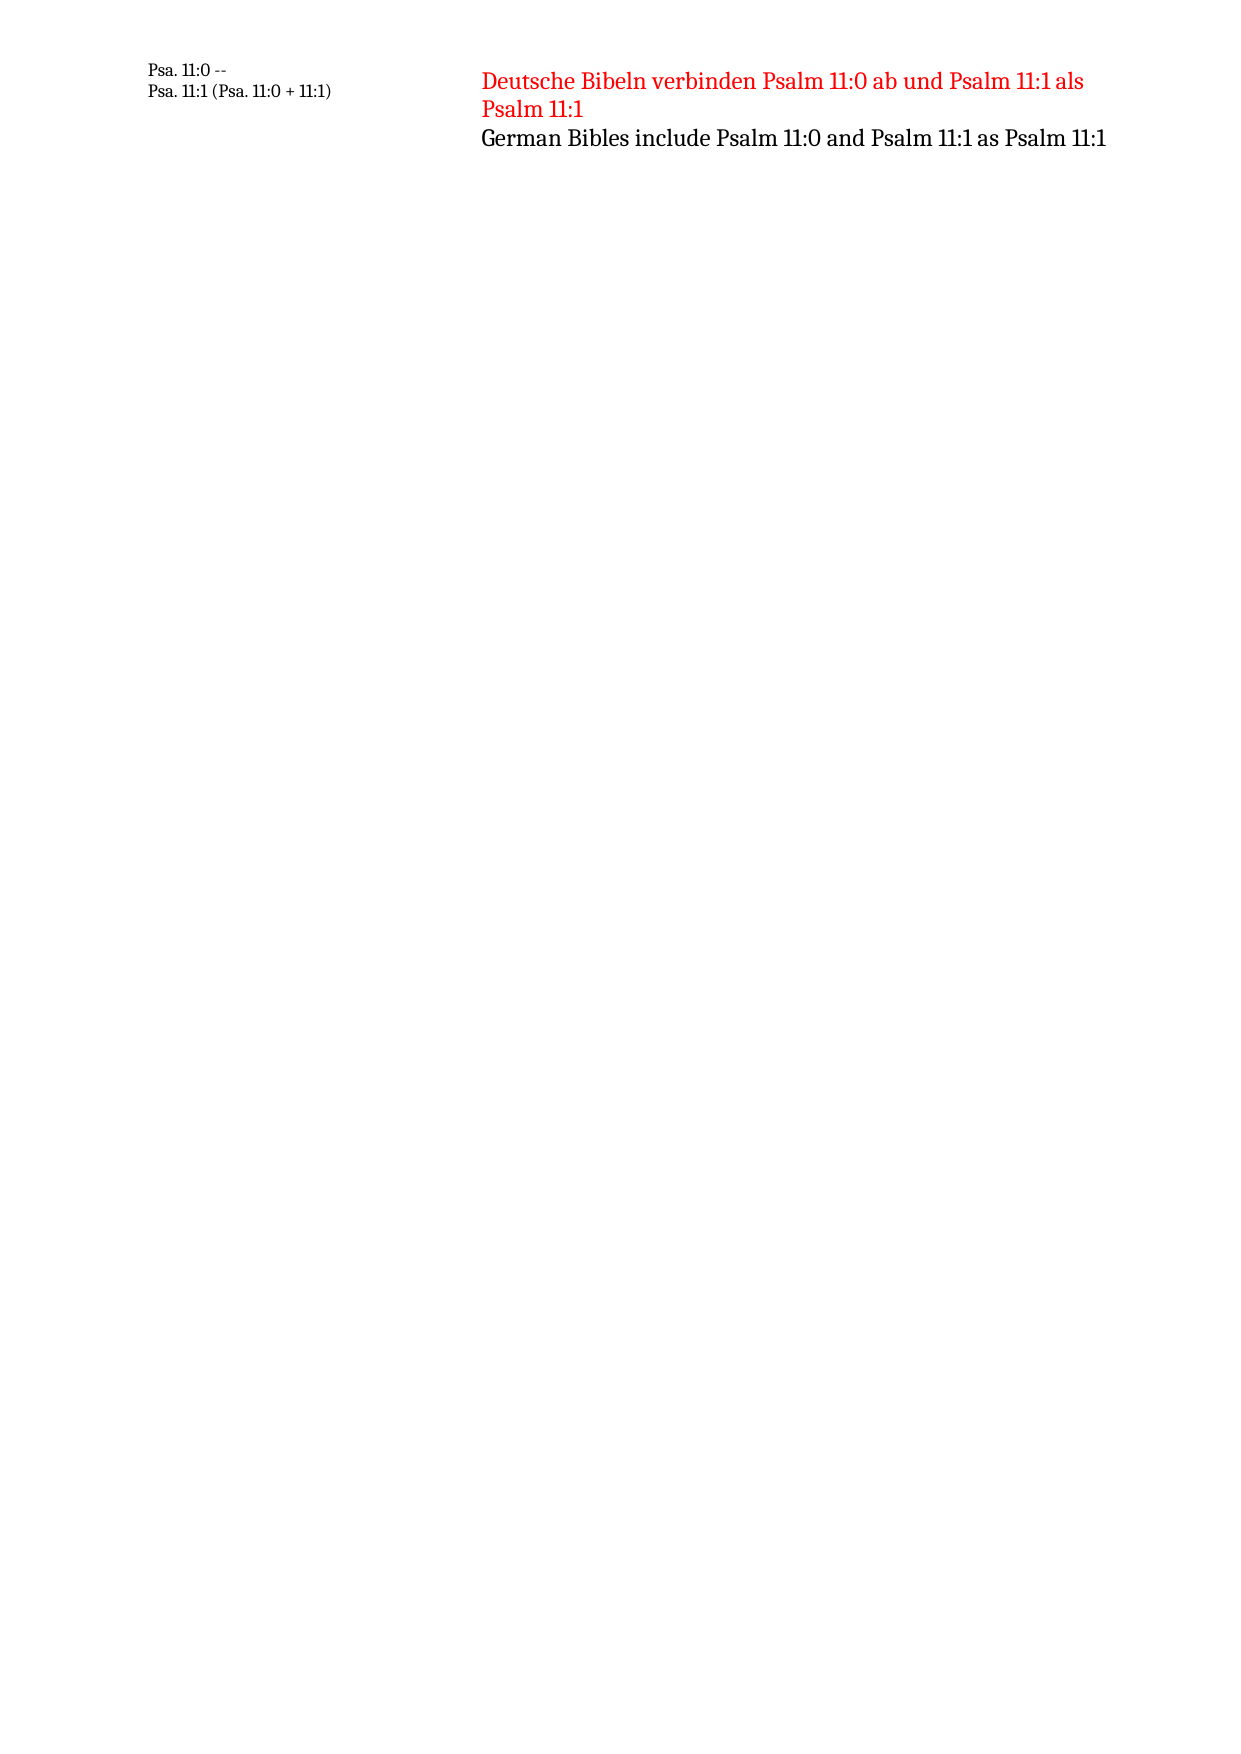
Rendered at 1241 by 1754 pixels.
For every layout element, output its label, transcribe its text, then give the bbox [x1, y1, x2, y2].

text Psa. 11:1 (Psa. 11:0 + 11:1) [148, 81, 1093, 102]
text Psa. 11:0 -- [148, 59, 1093, 81]
